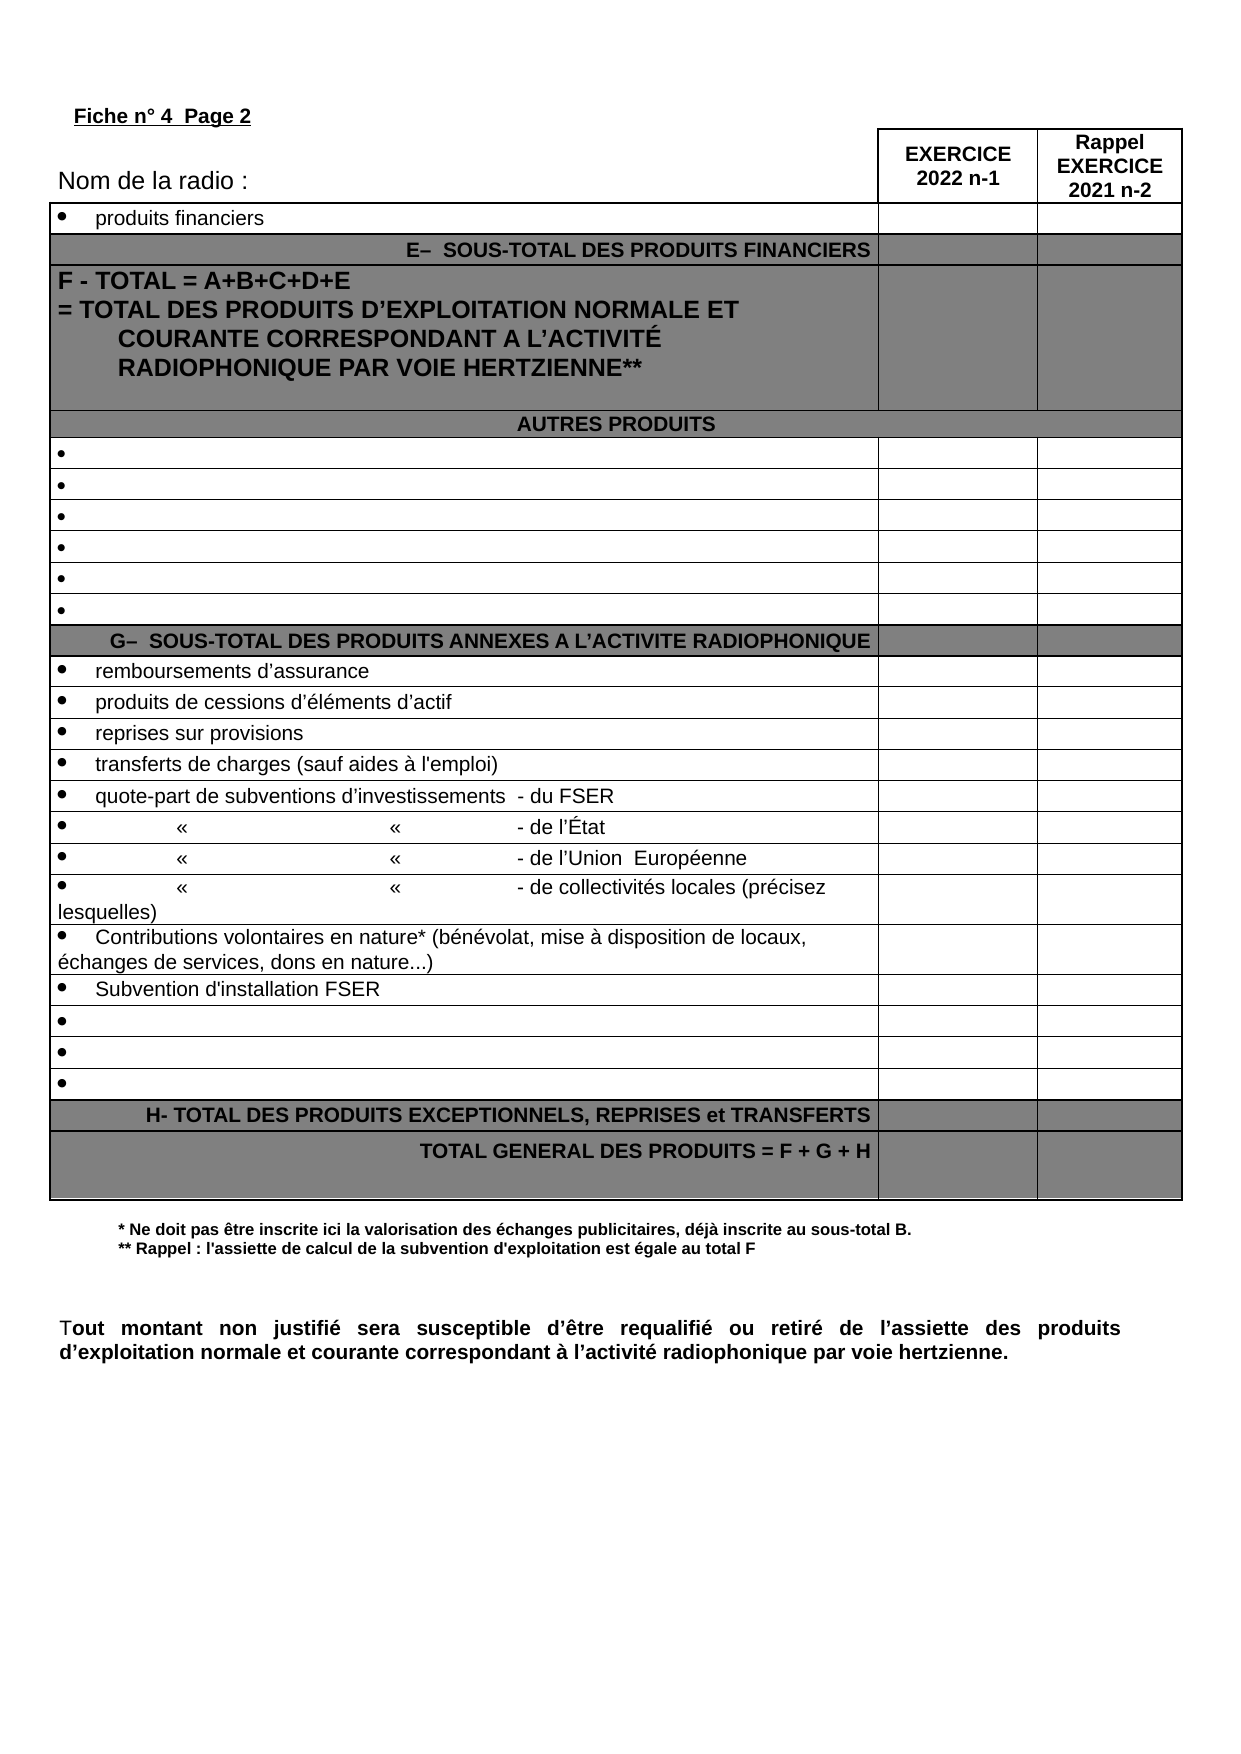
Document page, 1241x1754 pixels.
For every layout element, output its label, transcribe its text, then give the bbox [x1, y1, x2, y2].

table_cell [879, 1101, 1037, 1130]
table_cell [1038, 1101, 1181, 1130]
table_cell [51, 469, 878, 499]
table_cell transferts de charges (sauf aides à l'emploi) [51, 750, 878, 780]
table_header EXERCICE 2022 n-1 [879, 130, 1037, 202]
table_cell [879, 438, 1037, 468]
table_cell [879, 1069, 1037, 1099]
table_cell « « - de collectivités locales (précisez lesquelles) [51, 875, 878, 924]
table_cell [1038, 975, 1181, 1005]
table_cell [51, 531, 878, 562]
table_cell E– SOUS-TOTAL DES PRODUITS FINANCIERS [51, 235, 878, 264]
table_cell F - TOTAL = A+B+C+D+E = TOTAL DES PRODUITS D’EXPLOITATION NORMALE ET COURANTE CORRESPONDANT A L’ACTIVITÉ RADIOPHONIQUE PAR VOIE HERTZIENNE** [51, 266, 878, 410]
table_cell [879, 719, 1037, 749]
table_cell [51, 438, 878, 468]
table_cell [879, 975, 1037, 1005]
table_cell [879, 812, 1037, 842]
table_cell [879, 235, 1037, 264]
table_cell [879, 657, 1037, 686]
table_header Nom de la radio : [50, 128, 877, 202]
text * Ne doit pas être inscrite ici la valorisation des échanges publicitaires, déjà inscrite au sous-total B. [118, 1220, 1122, 1239]
table_cell produits de cessions d’éléments d’actif [51, 687, 878, 717]
table_cell [1038, 1006, 1181, 1036]
table_cell [879, 875, 1037, 924]
table_cell [879, 594, 1037, 624]
table_cell « « - de l’Union Européenne [51, 844, 878, 874]
table_cell H- TOTAL DES PRODUITS EXCEPTIONNELS, REPRISES et TRANSFERTS [51, 1101, 878, 1130]
table_cell [1038, 500, 1181, 530]
table_cell quote-part de subventions d’investissements - du FSER [51, 781, 878, 811]
table_cell [1038, 687, 1181, 717]
table_cell [1038, 204, 1181, 233]
table_cell [1038, 266, 1181, 410]
table_cell [1038, 925, 1181, 974]
table_cell [879, 687, 1037, 717]
table_cell [1038, 875, 1181, 924]
table_cell [879, 781, 1037, 811]
table_cell [1038, 438, 1181, 468]
table_cell « « - de l’État [51, 812, 878, 842]
text ** Rappel : l'assiette de calcul de la subvention d'exploitation est égale au total F [118, 1239, 1122, 1258]
table_cell TOTAL GENERAL DES PRODUITS = F + G + H [51, 1132, 878, 1198]
table_cell [1038, 844, 1181, 874]
table_cell [1038, 750, 1181, 780]
table_cell [879, 266, 1037, 410]
table_cell [879, 844, 1037, 874]
table_cell [879, 925, 1037, 974]
table_cell [1038, 812, 1181, 842]
table_cell [879, 1037, 1037, 1067]
table_cell [879, 1132, 1037, 1198]
table_cell [51, 500, 878, 530]
table_cell [879, 469, 1037, 499]
table_cell [879, 1006, 1037, 1036]
table_cell [879, 750, 1037, 780]
table_cell [1038, 563, 1181, 593]
table_cell Subvention d'installation FSER [51, 975, 878, 1005]
table_cell Contributions volontaires en nature* (bénévolat, mise à disposition de locaux, échanges de services, dons en nature...) [51, 925, 878, 974]
table_cell [879, 204, 1037, 233]
table_cell remboursements d’assurance [51, 657, 878, 686]
table_cell AUTRES PRODUITS [51, 411, 1181, 437]
table_cell [51, 1006, 878, 1036]
table_cell produits financiers [51, 204, 878, 233]
table_cell [1038, 235, 1181, 264]
table_cell [1038, 594, 1181, 624]
table_cell [1038, 1069, 1181, 1099]
table_cell [51, 1069, 878, 1099]
table_cell [879, 626, 1037, 655]
table_cell [1038, 657, 1181, 686]
text Tout montant non justifié sera susceptible d’être requalifié ou retiré de l’assiette des produits d’exploitation normale et courante correspondant à l’activité radiophonique par voie hertzienne. [59, 1316, 1122, 1363]
table_cell G– SOUS-TOTAL DES PRODUITS ANNEXES A L’ACTIVITE RADIOPHONIQUE [51, 626, 878, 655]
table_cell [879, 531, 1037, 562]
table_cell [51, 1037, 878, 1067]
table_cell [1038, 1132, 1181, 1198]
table_cell [1038, 626, 1181, 655]
text Fiche n° 4 Page 2 [74, 104, 1137, 128]
table_cell [879, 500, 1037, 530]
table_header Rappel EXERCICE 2021 n-2 [1038, 130, 1181, 202]
table_cell [1038, 469, 1181, 499]
table_cell [51, 563, 878, 593]
table_cell [1038, 531, 1181, 562]
table_cell reprises sur provisions [51, 719, 878, 749]
table_cell [51, 594, 878, 624]
table_cell [1038, 781, 1181, 811]
table_cell [1038, 719, 1181, 749]
table_cell [879, 563, 1037, 593]
table_cell [1038, 1037, 1181, 1067]
